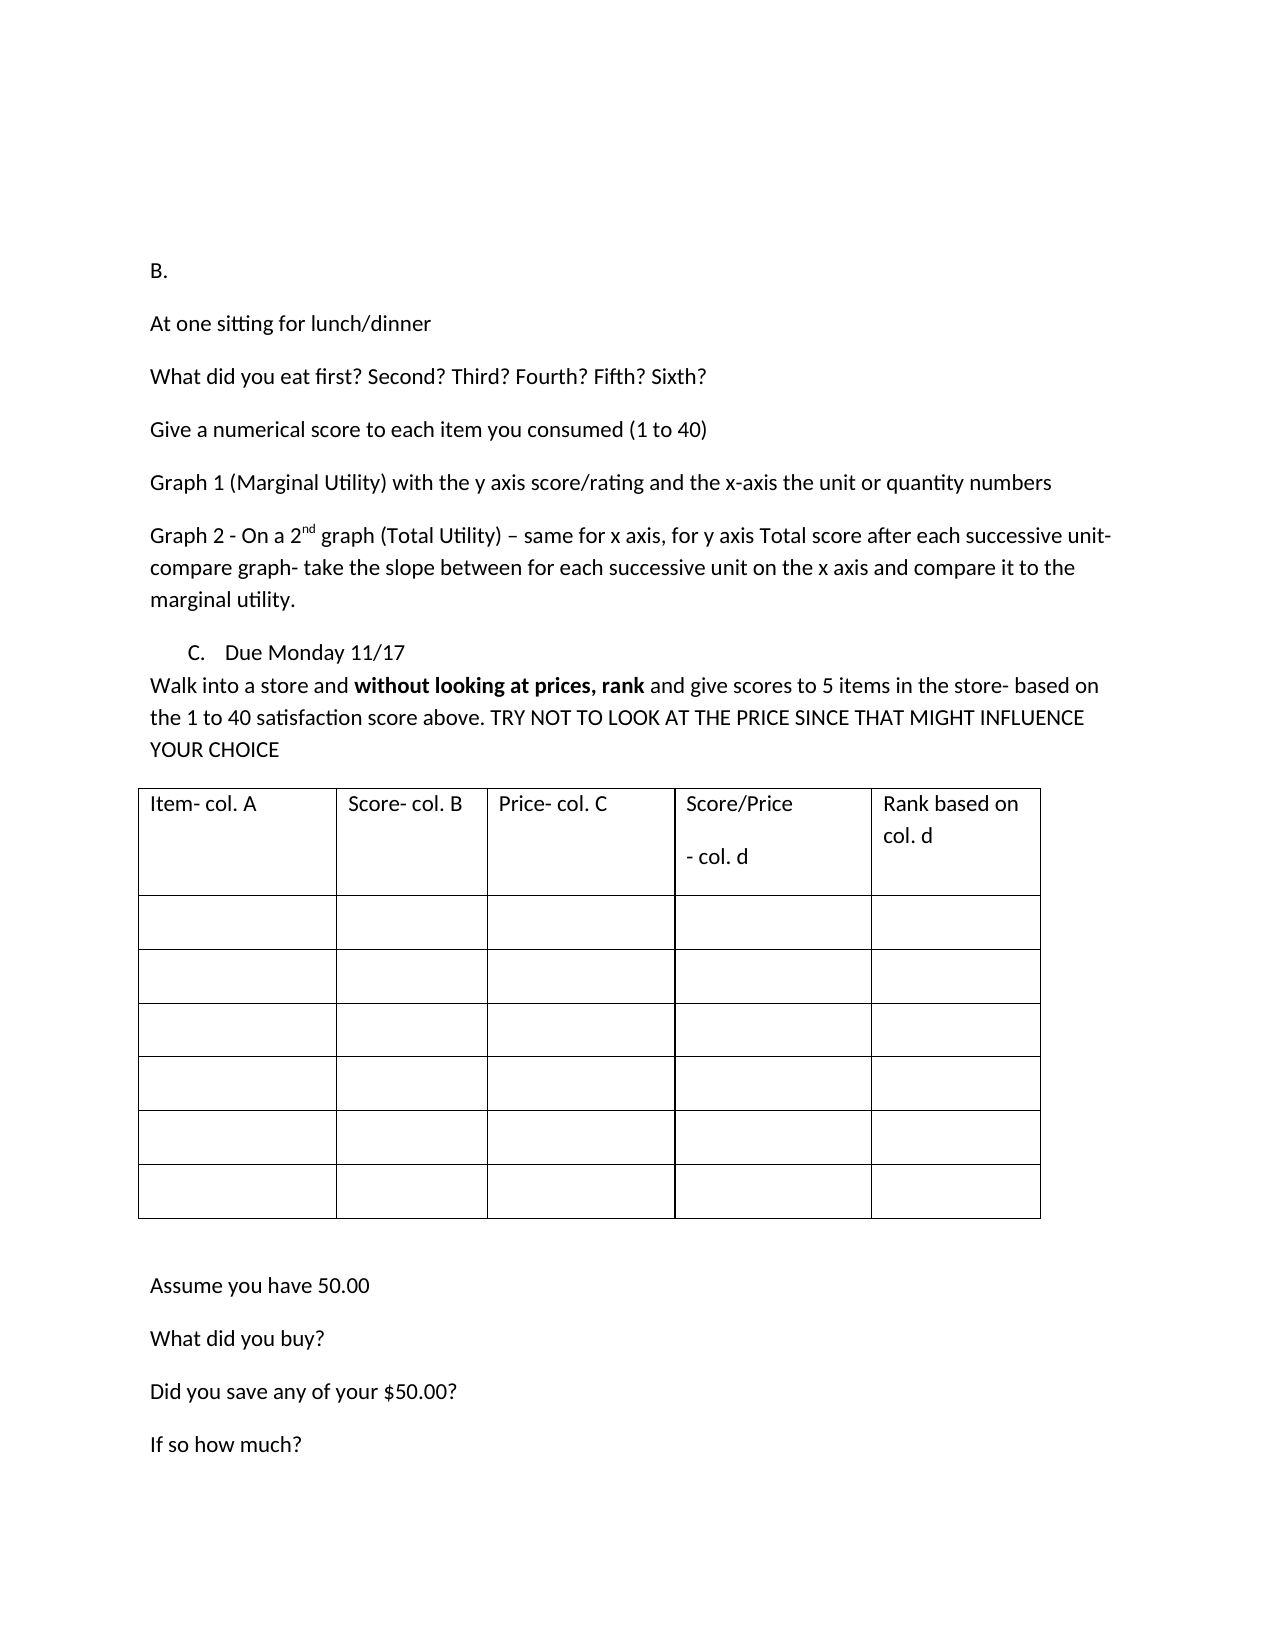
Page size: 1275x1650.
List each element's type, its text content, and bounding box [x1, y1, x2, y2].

table_cell [139, 896, 336, 949]
table_header Rank based on col. d [872, 789, 1040, 895]
table_cell [488, 896, 674, 949]
table_cell [488, 950, 674, 1002]
table_cell [676, 1004, 871, 1056]
table_cell [337, 1057, 487, 1110]
table_header Score- col. B [337, 789, 487, 895]
table_cell [676, 950, 871, 1002]
table_cell [676, 1111, 871, 1164]
table_cell [676, 1165, 871, 1217]
table_cell [872, 1165, 1040, 1217]
table_header Item- col. A [139, 789, 336, 895]
table_cell [488, 1004, 674, 1056]
table_cell [488, 1057, 674, 1110]
table_cell [488, 1165, 674, 1217]
table_cell [872, 1057, 1040, 1110]
table_cell [337, 1165, 487, 1217]
text Give a numerical score to each item you consumed (1 to 40) [150, 415, 1125, 443]
text Walk into a store and without looking at prices, rank and give scores to 5 items in the store- based on the 1 to 40 satisfaction score above. TRY NOT TO LOOK AT THE PRICE SINCE THAT MIGHT INFLUENCE YOUR CHOICE [150, 671, 1125, 763]
table_cell [676, 1057, 871, 1110]
table_cell [337, 950, 487, 1002]
text B. [150, 256, 1125, 284]
text What did you buy? [150, 1324, 1125, 1352]
table_cell [488, 1111, 674, 1164]
table_cell [139, 950, 336, 1002]
table_cell [872, 950, 1040, 1002]
table_cell [337, 1111, 487, 1164]
table_cell [139, 1057, 336, 1110]
table_cell [139, 1111, 336, 1164]
text Graph 1 (Marginal Utility) with the y axis score/rating and the x-axis the unit or quantity numbers [150, 468, 1125, 496]
table_header Price- col. C [488, 789, 674, 895]
text At one sitting for lunch/dinner [150, 309, 1125, 337]
text Graph 2 - On a 2nd graph (Total Utility) – same for x axis, for y axis Total score after each successive unit- compare graph- take the slope between for each successive unit on the x axis and compare it to the marginal utility. [150, 521, 1125, 613]
text If so how much? [150, 1431, 1125, 1458]
table_cell [139, 1004, 336, 1056]
table_cell [337, 1004, 487, 1056]
table_header Score/Price - col. d [676, 789, 871, 895]
table_cell [872, 896, 1040, 949]
list Due Monday 11/17 [188, 638, 1125, 667]
table_cell [872, 1004, 1040, 1056]
table_cell [676, 896, 871, 949]
text What did you eat first? Second? Third? Fourth? Fifth? Sixth? [150, 362, 1125, 390]
text Did you save any of your $50.00? [150, 1377, 1125, 1406]
table_cell [337, 896, 487, 949]
table_cell [872, 1111, 1040, 1164]
text Assume you have 50.00 [150, 1271, 1125, 1299]
table_cell [139, 1165, 336, 1217]
